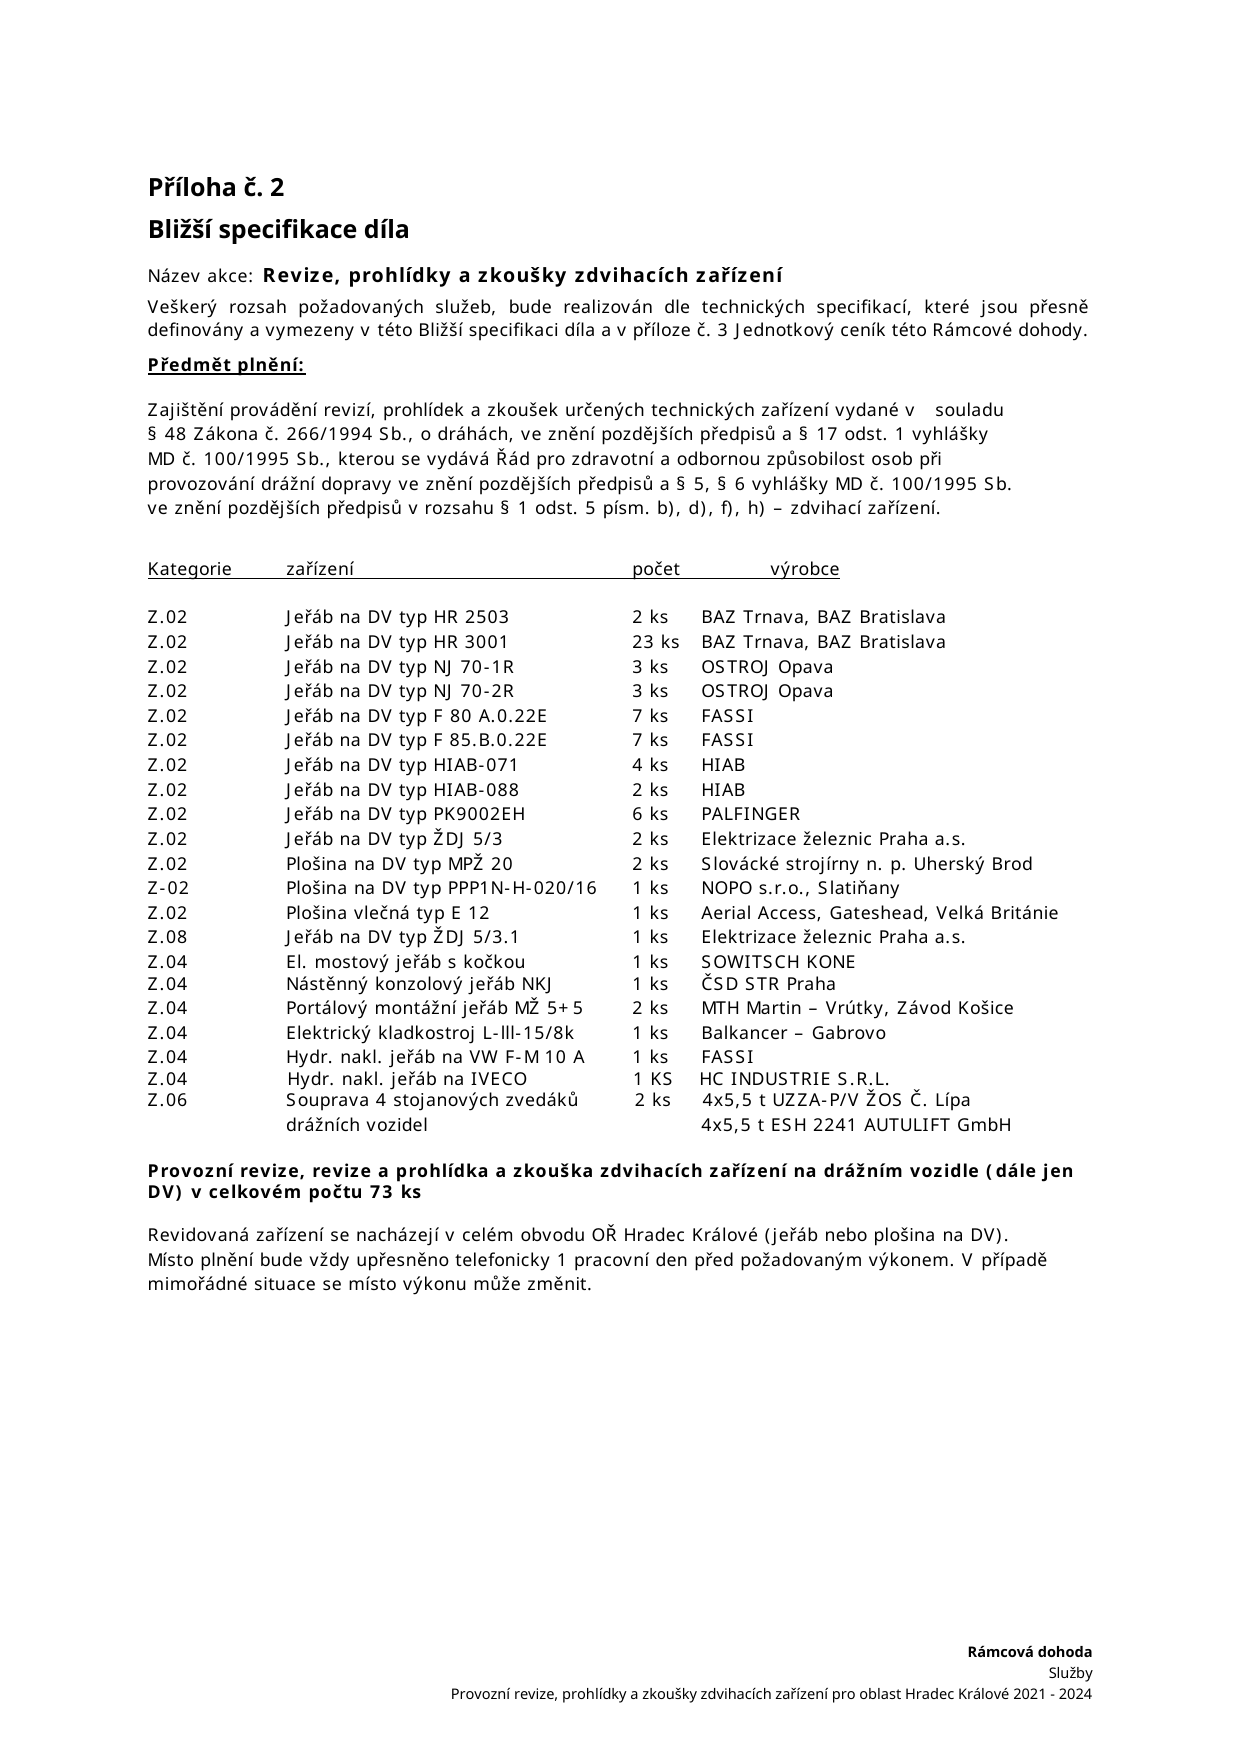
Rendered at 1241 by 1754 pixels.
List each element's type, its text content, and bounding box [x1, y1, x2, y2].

text Bližší specifikace díla [148, 215, 1093, 244]
text Příloha č. 2 [148, 173, 1093, 202]
